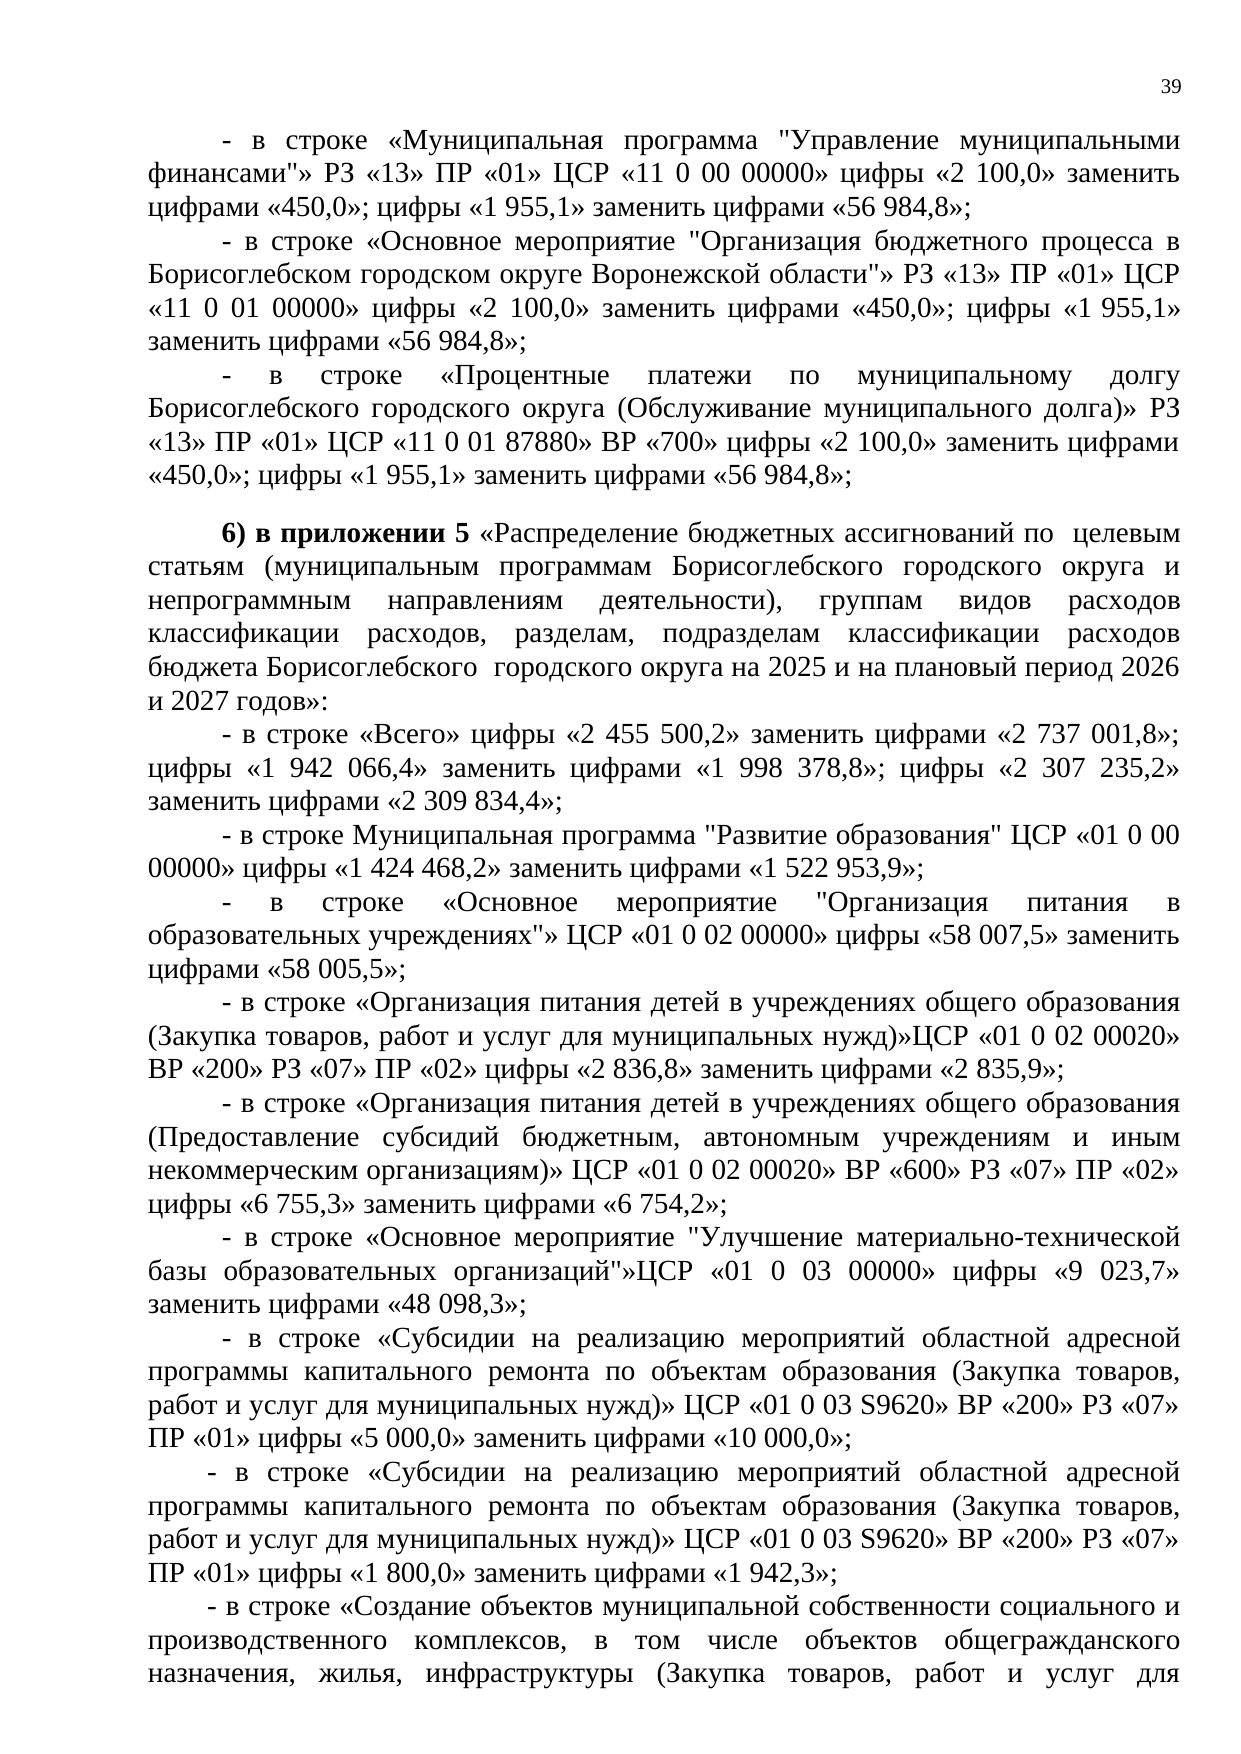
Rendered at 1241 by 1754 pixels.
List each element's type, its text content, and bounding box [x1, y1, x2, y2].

text - в строке Муниципальная программа "Развитие образования" ЦСР «01 0 00 00000» цифры «1 424 468,2» заменить цифрами «1 522 953,9»; [148, 817, 1181, 884]
text - в строке «Основное мероприятие "Организация бюджетного процесса в Борисоглебском городском округе Воронежской области"» РЗ «13» ПР «01» ЦСР «11 0 01 00000» цифры «2 100,0» заменить цифрами «450,0»; цифры «1 955,1» заменить цифрами «56 984,8»; [148, 223, 1181, 357]
text - в строке «Процентные платежи по муниципальному долгу Борисоглебского городского округа (Обслуживание муниципального долга)» РЗ «13» ПР «01» ЦСР «11 0 01 87880» ВР «700» цифры «2 100,0» заменить цифрами «450,0»; цифры «1 955,1» заменить цифрами «56 984,8»; [148, 357, 1181, 491]
text - в строке «Субсидии на реализацию мероприятий областной адресной программы капитального ремонта по объектам образования (Закупка товаров, работ и услуг для муниципальных нужд)» ЦСР «01 0 03 S9620» ВР «200» РЗ «07» ПР «01» цифры «5 000,0» заменить цифрами «10 000,0»; [148, 1320, 1181, 1454]
text - в строке «Всего» цифры «2 455 500,2» заменить цифрами «2 737 001,8»; цифры «1 942 066,4» заменить цифрами «1 998 378,8»; цифры «2 307 235,2» заменить цифрами «2 309 834,4»; [148, 716, 1181, 817]
text - в строке «Основное мероприятие "Улучшение материально-технической базы образовательных организаций"»ЦСР «01 0 03 00000» цифры «9 023,7» заменить цифрами «48 098,3»; [148, 1219, 1181, 1320]
text - в строке «Организация питания детей в учреждениях общего образования (Закупка товаров, работ и услуг для муниципальных нужд)»ЦСР «01 0 02 00020» ВР «200» РЗ «07» ПР «02» цифры «2 836,8» заменить цифрами «2 835,9»; [148, 984, 1181, 1085]
text - в строке «Основное мероприятие "Организация питания в образовательных учреждениях"» ЦСР «01 0 02 00000» цифры «58 007,5» заменить цифрами «58 005,5»; [148, 884, 1181, 984]
text 6) в приложении 5 «Распределение бюджетных ассигнований по целевым статьям (муниципальным программам Борисоглебского городского округа и непрограммным направлениям деятельности), группам видов расходов классификации расходов, разделам, подразделам классификации расходов бюджета Борисоглебского городского округа на 2025 и на плановый период 2026 и 2027 годов»: [148, 515, 1181, 716]
text - в строке «Муниципальная программа "Управление муниципальными финансами"» РЗ «13» ПР «01» ЦСР «11 0 00 00000» цифры «2 100,0» заменить цифрами «450,0»; цифры «1 955,1» заменить цифрами «56 984,8»; [148, 122, 1181, 223]
text - в строке «Организация питания детей в учреждениях общего образования (Предоставление субсидий бюджетным, автономным учреждениям и иным некоммерческим организациям)» ЦСР «01 0 02 00020» ВР «600» РЗ «07» ПР «02» цифры «6 755,3» заменить цифрами «6 754,2»; [148, 1085, 1181, 1219]
text - в строке «Субсидии на реализацию мероприятий областной адресной программы капитального ремонта по объектам образования (Закупка товаров, работ и услуг для муниципальных нужд)» ЦСР «01 0 03 S9620» ВР «200» РЗ «07» ПР «01» цифры «1 800,0» заменить цифрами «1 942,3»; [148, 1454, 1181, 1588]
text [148, 1588, 1181, 1689]
